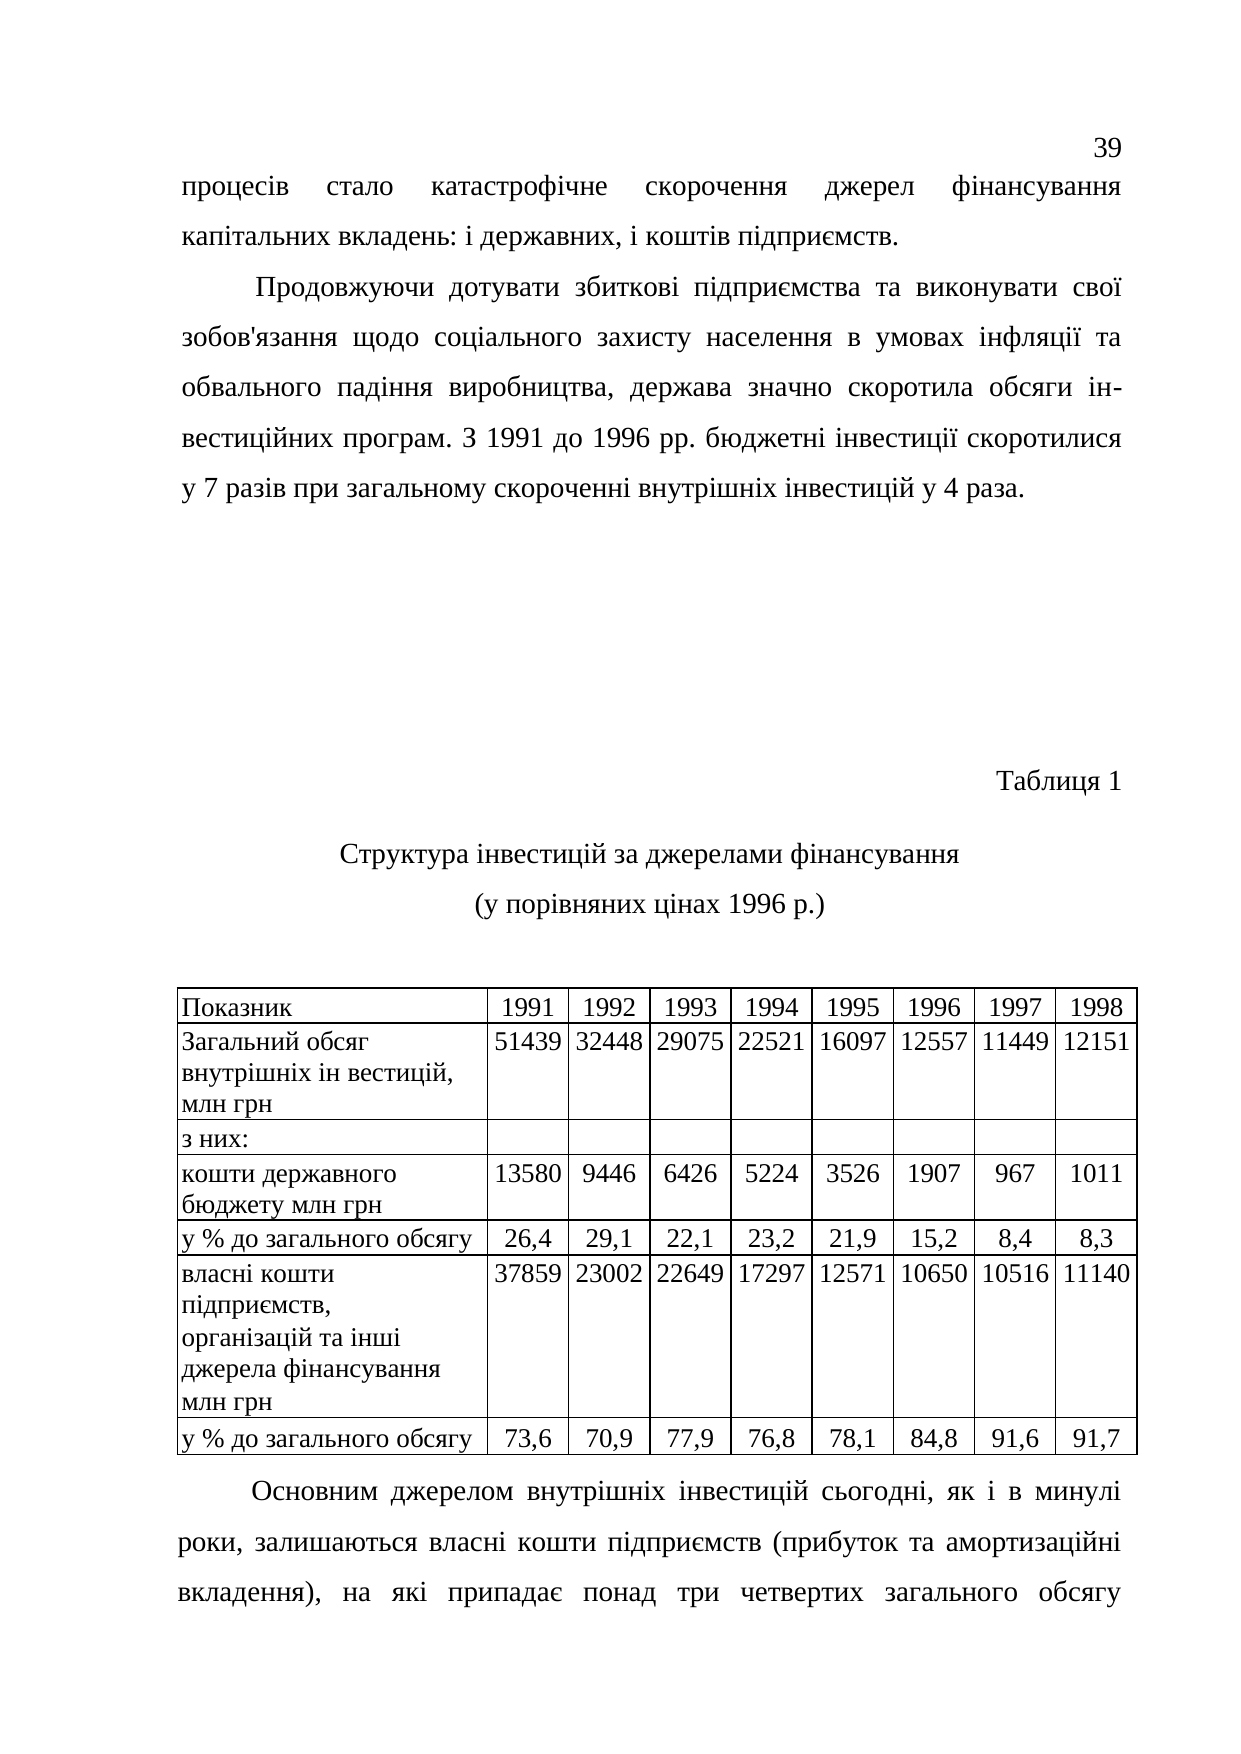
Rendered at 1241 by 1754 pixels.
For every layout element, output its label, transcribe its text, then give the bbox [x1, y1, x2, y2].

table_cell 15,2 [894, 1221, 974, 1254]
table_cell 1907 [894, 1155, 974, 1219]
table_header 1995 [813, 989, 893, 1022]
table_header 1992 [569, 989, 649, 1022]
table_cell 78,1 [813, 1418, 893, 1454]
table_header Показник [178, 989, 487, 1022]
table_cell 29075 [651, 1024, 730, 1119]
table_cell власні кошти підприємств, організацій та інші джерела фінансування млн грн [178, 1256, 487, 1417]
table_cell [488, 1120, 568, 1153]
text (у порівняних цінах 1996 р.) [177, 887, 1122, 920]
table_cell у % до загального обсягу [178, 1418, 487, 1454]
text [181, 168, 1122, 252]
table_cell [569, 1120, 649, 1153]
table_cell 12571 [813, 1256, 893, 1417]
table_cell 22,1 [651, 1221, 730, 1254]
table_header 1994 [732, 989, 811, 1022]
table_cell 8,3 [1056, 1221, 1136, 1254]
table_cell [894, 1120, 974, 1153]
table_cell 13580 [488, 1155, 568, 1219]
table_cell 17297 [732, 1256, 811, 1417]
table_cell Загальний обсяг внутрішніх ін вестицій, млн грн [178, 1024, 487, 1119]
table_cell 11140 [1056, 1256, 1136, 1417]
table_cell [732, 1120, 811, 1153]
table_cell 22649 [651, 1256, 730, 1417]
table_cell [975, 1120, 1055, 1153]
table_cell 73,6 [488, 1418, 568, 1454]
table_cell 967 [975, 1155, 1055, 1219]
table_cell [1056, 1120, 1136, 1153]
table_cell у % до загального обсягу [178, 1221, 487, 1254]
table_cell 16097 [813, 1024, 893, 1119]
table_cell 10650 [894, 1256, 974, 1417]
table_cell 29,1 [569, 1221, 649, 1254]
table_cell 51439 [488, 1024, 568, 1119]
subtitle Таблиця 1 [177, 763, 1122, 797]
table_cell 23,2 [732, 1221, 811, 1254]
table_cell 91,7 [1056, 1418, 1136, 1454]
table_cell 26,4 [488, 1221, 568, 1254]
table_cell 76,8 [732, 1418, 811, 1454]
table_cell 12151 [1056, 1024, 1136, 1119]
text Структура інвестицій за джерелами фінансування [177, 836, 1122, 870]
table_cell 70,9 [569, 1418, 649, 1454]
table_cell 3526 [813, 1155, 893, 1219]
table_cell 77,9 [651, 1418, 730, 1454]
table_cell 22521 [732, 1024, 811, 1119]
table_header 1993 [651, 989, 730, 1022]
table_cell 91,6 [975, 1418, 1055, 1454]
table_cell [813, 1120, 893, 1153]
table_cell 23002 [569, 1256, 649, 1417]
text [177, 1474, 1122, 1608]
table_cell з них: [178, 1120, 487, 1153]
table_cell 10516 [975, 1256, 1055, 1417]
table_header 1997 [975, 989, 1055, 1022]
table_cell 6426 [651, 1155, 730, 1219]
table_cell 84,8 [894, 1418, 974, 1454]
table_cell 11449 [975, 1024, 1055, 1119]
table_cell 21,9 [813, 1221, 893, 1254]
table_header 1996 [894, 989, 974, 1022]
table_cell 12557 [894, 1024, 974, 1119]
table_cell 5224 [732, 1155, 811, 1219]
table_cell 32448 [569, 1024, 649, 1119]
table_header 1998 [1056, 989, 1136, 1022]
table_cell кошти державного бюджету млн грн [178, 1155, 487, 1219]
table_cell 8,4 [975, 1221, 1055, 1254]
table_header 1991 [488, 989, 568, 1022]
table_cell 37859 [488, 1256, 568, 1417]
table_cell 9446 [569, 1155, 649, 1219]
text Продовжуючи дотувати збиткові підприємства та виконувати свої зобов'язання щодо соціального захисту населення в умовах інфляції та обвального падіння виробництва, держава значно скоротила обсяги інвестиційних програм. З 1991 до 1996 рр. бюджетні інвестиції скоротилися у 7 разів при загальному скороченні внутрішніх інвестицій у 4 раза. [181, 269, 1122, 504]
table_cell 1011 [1056, 1155, 1136, 1219]
table_cell [651, 1120, 730, 1153]
